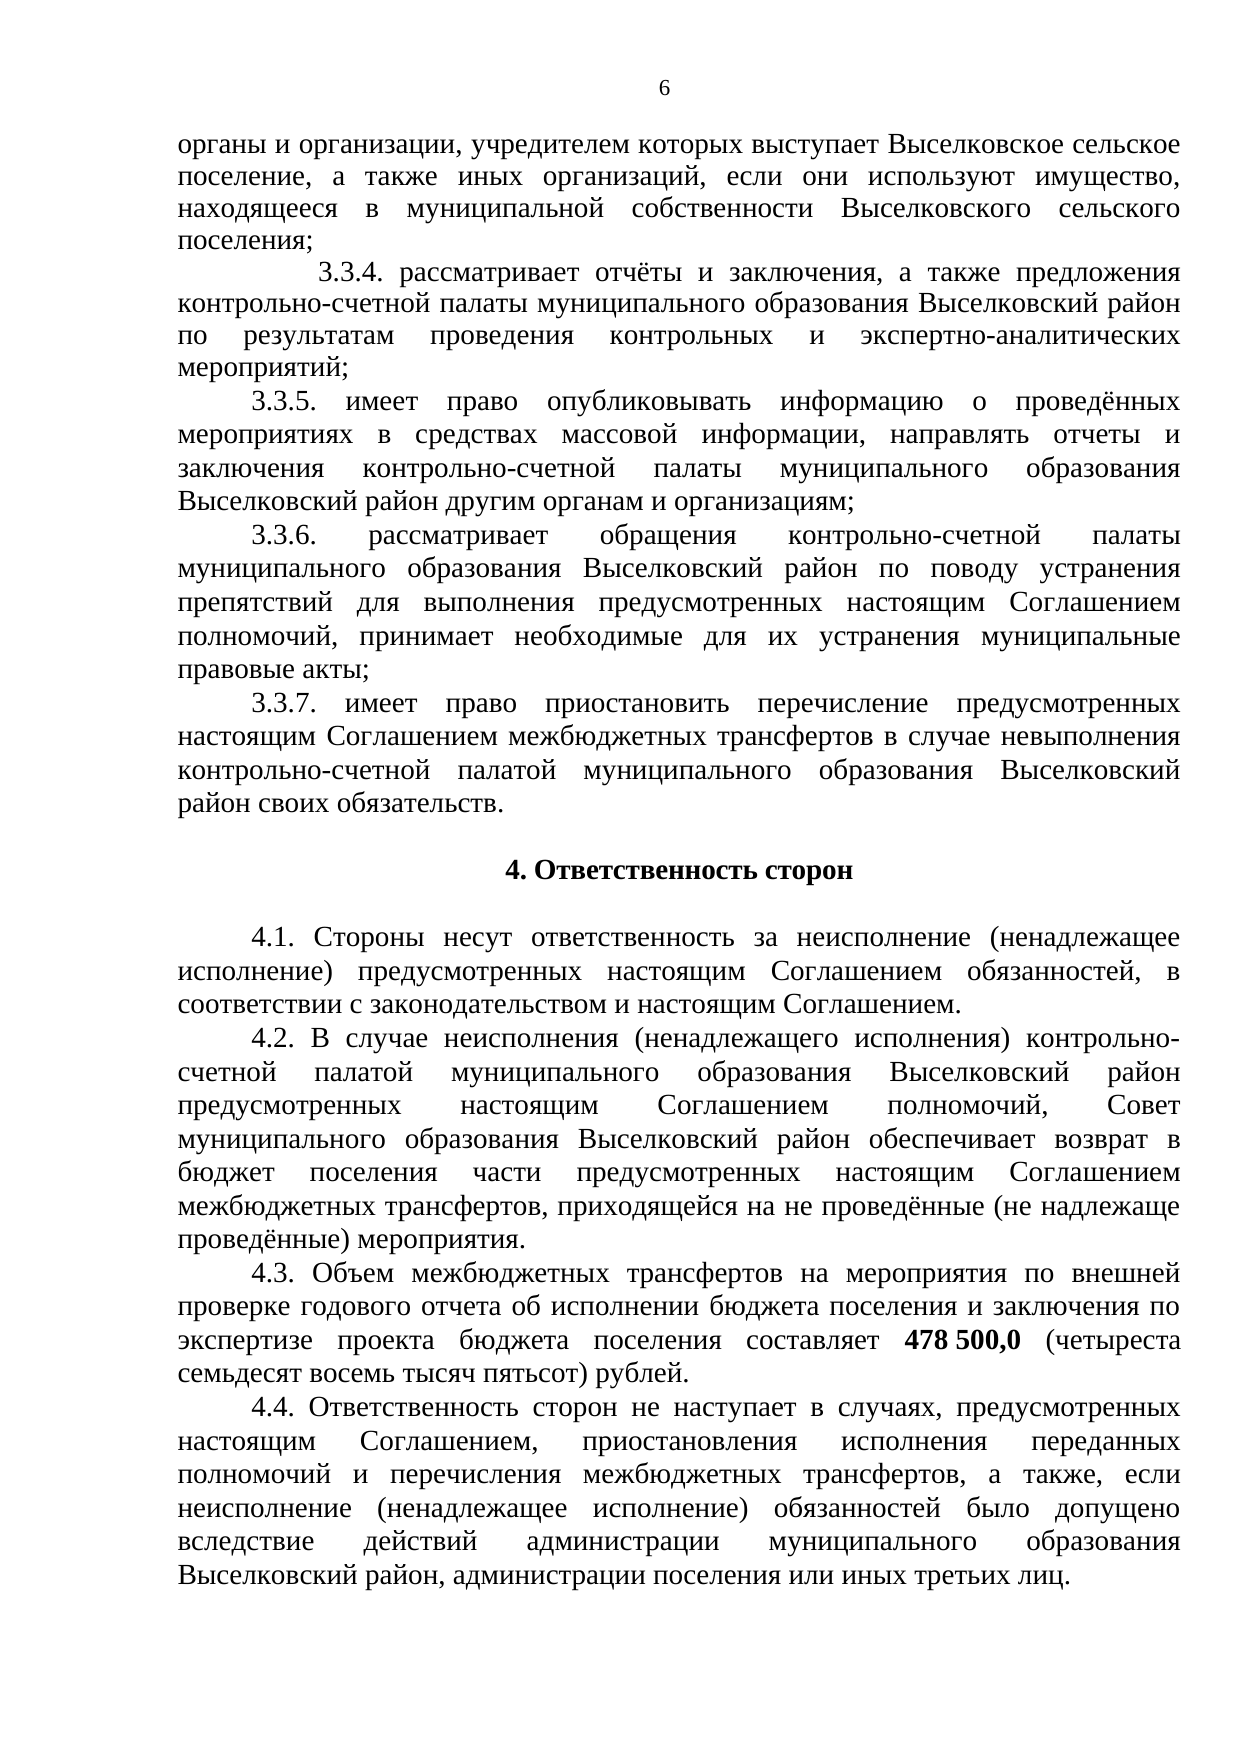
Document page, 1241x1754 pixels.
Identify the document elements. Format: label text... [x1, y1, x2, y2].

text 3.3.6. рассматривает обращения контрольно-счетной палаты муниципального образования Выселковский район по поводу устранения препятствий для выполнения предусмотренных настоящим Соглашением полномочий, принимает необходимые для их устранения муниципальные правовые акты; [177, 517, 1181, 685]
text 4.2. В случае неисполнения (ненадлежащего исполнения) контрольно-счетной палатой муниципального образования Выселковский район предусмотренных настоящим Соглашением полномочий, Совет муниципального образования Выселковский район обеспечивает возврат в бюджет поселения части предусмотренных настоящим Соглашением межбюджетных трансфертов, приходящейся на не проведённые (не надлежаще проведённые) мероприятия. [177, 1020, 1181, 1255]
text 3.3.4. рассматривает отчёты и заключения, а также предложения контрольно-счетной палаты муниципального образования Выселковский район по результатам проведения контрольных и экспертно-аналитических мероприятий; [177, 256, 1181, 383]
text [177, 128, 1181, 256]
text 3.3.7. имеет право приостановить перечисление предусмотренных настоящим Соглашением межбюджетных трансфертов в случае невыполнения контрольно-счетной палатой муниципального образования Выселковский район своих обязательств. [177, 685, 1181, 819]
text 4.4. Ответственность сторон не наступает в случаях, предусмотренных настоящим Соглашением, приостановления исполнения переданных полномочий и перечисления межбюджетных трансфертов, а также, если неисполнение (ненадлежащее исполнение) обязанностей было допущено вследствие действий администрации муниципального образования Выселковский район, администрации поселения или иных третьих лиц. [177, 1389, 1181, 1590]
text 4. Ответственность сторон [177, 852, 1181, 886]
text 4.3. Объем межбюджетных трансфертов на мероприятия по внешней проверке годового отчета об исполнении бюджета поселения и заключения по экспертизе проекта бюджета поселения составляет 478 500,0 (четыреста семьдесят восемь тысяч пятьсот) рублей. [177, 1255, 1181, 1389]
text 4.1. Стороны несут ответственность за неисполнение (ненадлежащее исполнение) предусмотренных настоящим Соглашением обязанностей, в соответствии с законодательством и настоящим Соглашением. [177, 919, 1181, 1020]
text 3.3.5. имеет право опубликовывать информацию о проведённых мероприятиях в средствах массовой информации, направлять отчеты и заключения контрольно-счетной палаты муниципального образования Выселковский район другим органам и организациям; [177, 383, 1181, 517]
